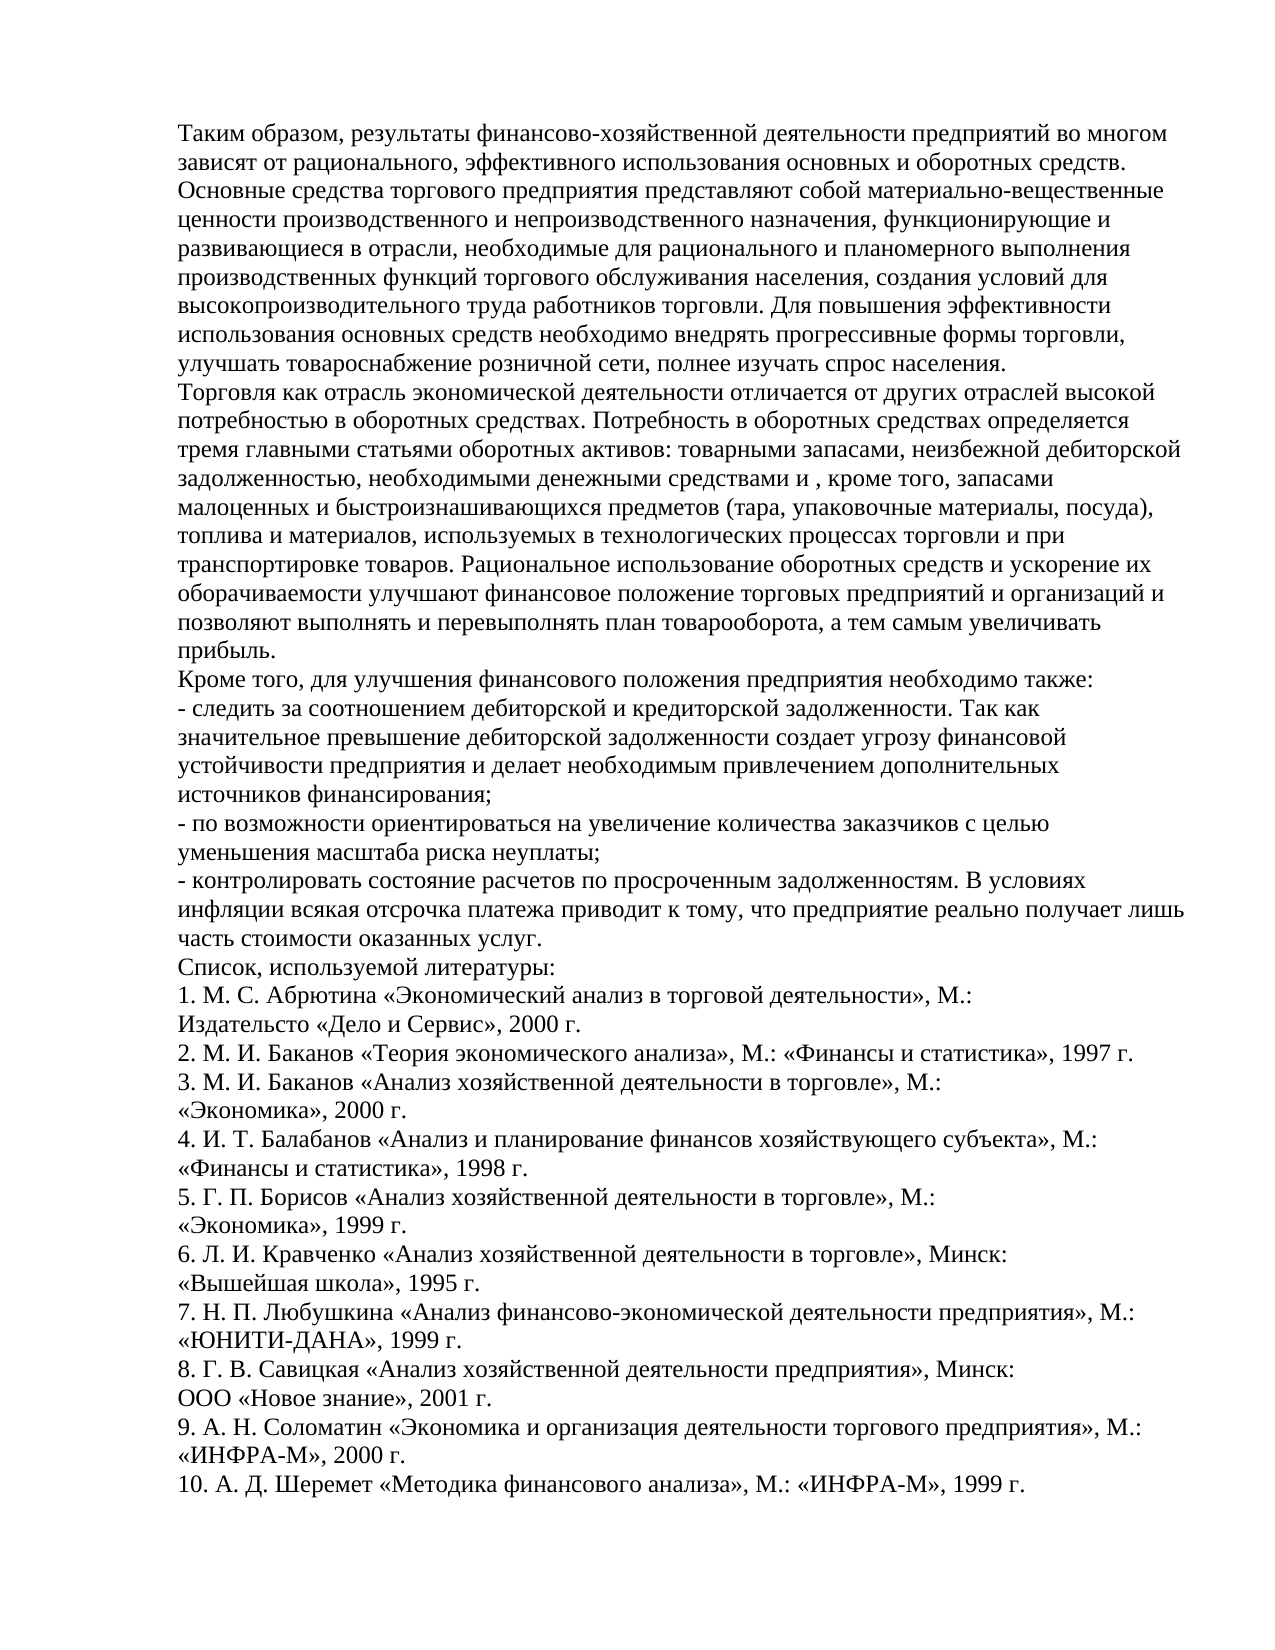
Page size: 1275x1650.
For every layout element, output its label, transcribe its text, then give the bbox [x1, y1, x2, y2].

text 3. М. И. Баканов «Анализ хозяйственной деятельности в торговле», М.: [177, 1067, 1186, 1096]
text - контролировать состояние расчетов по просроченным задолженностям. В условиях инфляции всякая отсрочка платежа приводит к тому, что предприятие реально получает лишь часть стоимости оказанных услуг. [177, 866, 1186, 952]
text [177, 118, 1186, 176]
text 10. А. Д. Шеремет «Методика финансового анализа», М.: «ИНФРА-М», 1999 г. [177, 1469, 1186, 1498]
text Торговля как отрасль экономической деятельности отличается от других отраслей высокой потребностью в оборотных средствах. Потребность в оборотных средствах определяется тремя главными статьями оборотных активов: товарными запасами, неизбежной дебиторской задолженностью, необходимыми денежными средствами и , кроме того, запасами малоценных и быстроизнашивающихся предметов (тара, упаковочные материалы, посуда), топлива и материалов, используемых в технологических процессах торговли и при транспортировке товаров. Рациональное использование оборотных средств и ускорение их оборачиваемости улучшают финансовое положение торговых предприятий и организаций и позволяют выполнять и перевыполнять план товарооборота, а тем самым увеличивать прибыль. [177, 377, 1186, 664]
text 6. Л. И. Кравченко «Анализ хозяйственной деятельности в торговле», Минск: [177, 1239, 1186, 1268]
text «Вышейшая школа», 1995 г. [177, 1268, 1186, 1297]
text Основные средства торгового предприятия представляют собой материально-вещественные ценности производственного и непроизводственного назначения, функционирующие и развивающиеся в отрасли, необходимые для рационального и планомерного выполнения производственных функций торгового обслуживания населения, создания условий для высокопроизводительного труда работников торговли. Для повышения эффективности использования основных средств необходимо внедрять прогрессивные формы торговли, улучшать товароснабжение розничной сети, полнее изучать спрос населения. [177, 176, 1186, 377]
text ООО «Новое знание», 2001 г. [177, 1383, 1186, 1412]
text 1. М. С. Абрютина «Экономический анализ в торговой деятельности», М.: [177, 981, 1186, 1009]
text 9. А. Н. Соломатин «Экономика и организация деятельности торгового предприятия», М.: «ИНФРА-М», 2000 г. [177, 1412, 1186, 1469]
text Издательсто «Дело и Сервис», 2000 г. [177, 1009, 1186, 1038]
text - по возможности ориентироваться на увеличение количества заказчиков с целью уменьшения масштаба риска неуплаты; [177, 808, 1186, 866]
text 4. И. Т. Балабанов «Анализ и планирование финансов хозяйствующего субъекта», М.: «Финансы и статистика», 1998 г. [177, 1124, 1186, 1182]
text 8. Г. В. Савицкая «Анализ хозяйственной деятельности предприятия», Минск: [177, 1354, 1186, 1383]
text 2. М. И. Баканов «Теория экономического анализа», М.: «Финансы и статистика», 1997 г. [177, 1038, 1186, 1067]
text Список, используемой литературы: [177, 952, 1186, 981]
text 5. Г. П. Борисов «Анализ хозяйственной деятельности в торговле», М.: [177, 1182, 1186, 1211]
text - следить за соотношением дебиторской и кредиторской задолженности. Так как значительное превышение дебиторской задолженности создает угрозу финансовой устойчивости предприятия и делает необходимым привлечением дополнительных источников финансирования; [177, 693, 1186, 808]
text Кроме того, для улучшения финансового положения предприятия необходимо также: [177, 664, 1186, 693]
text «Экономика», 2000 г. [177, 1096, 1186, 1124]
text «Экономика», 1999 г. [177, 1211, 1186, 1239]
text 7. Н. П. Любушкина «Анализ финансово-экономической деятельности предприятия», М.: «ЮНИТИ-ДАНА», 1999 г. [177, 1297, 1186, 1354]
